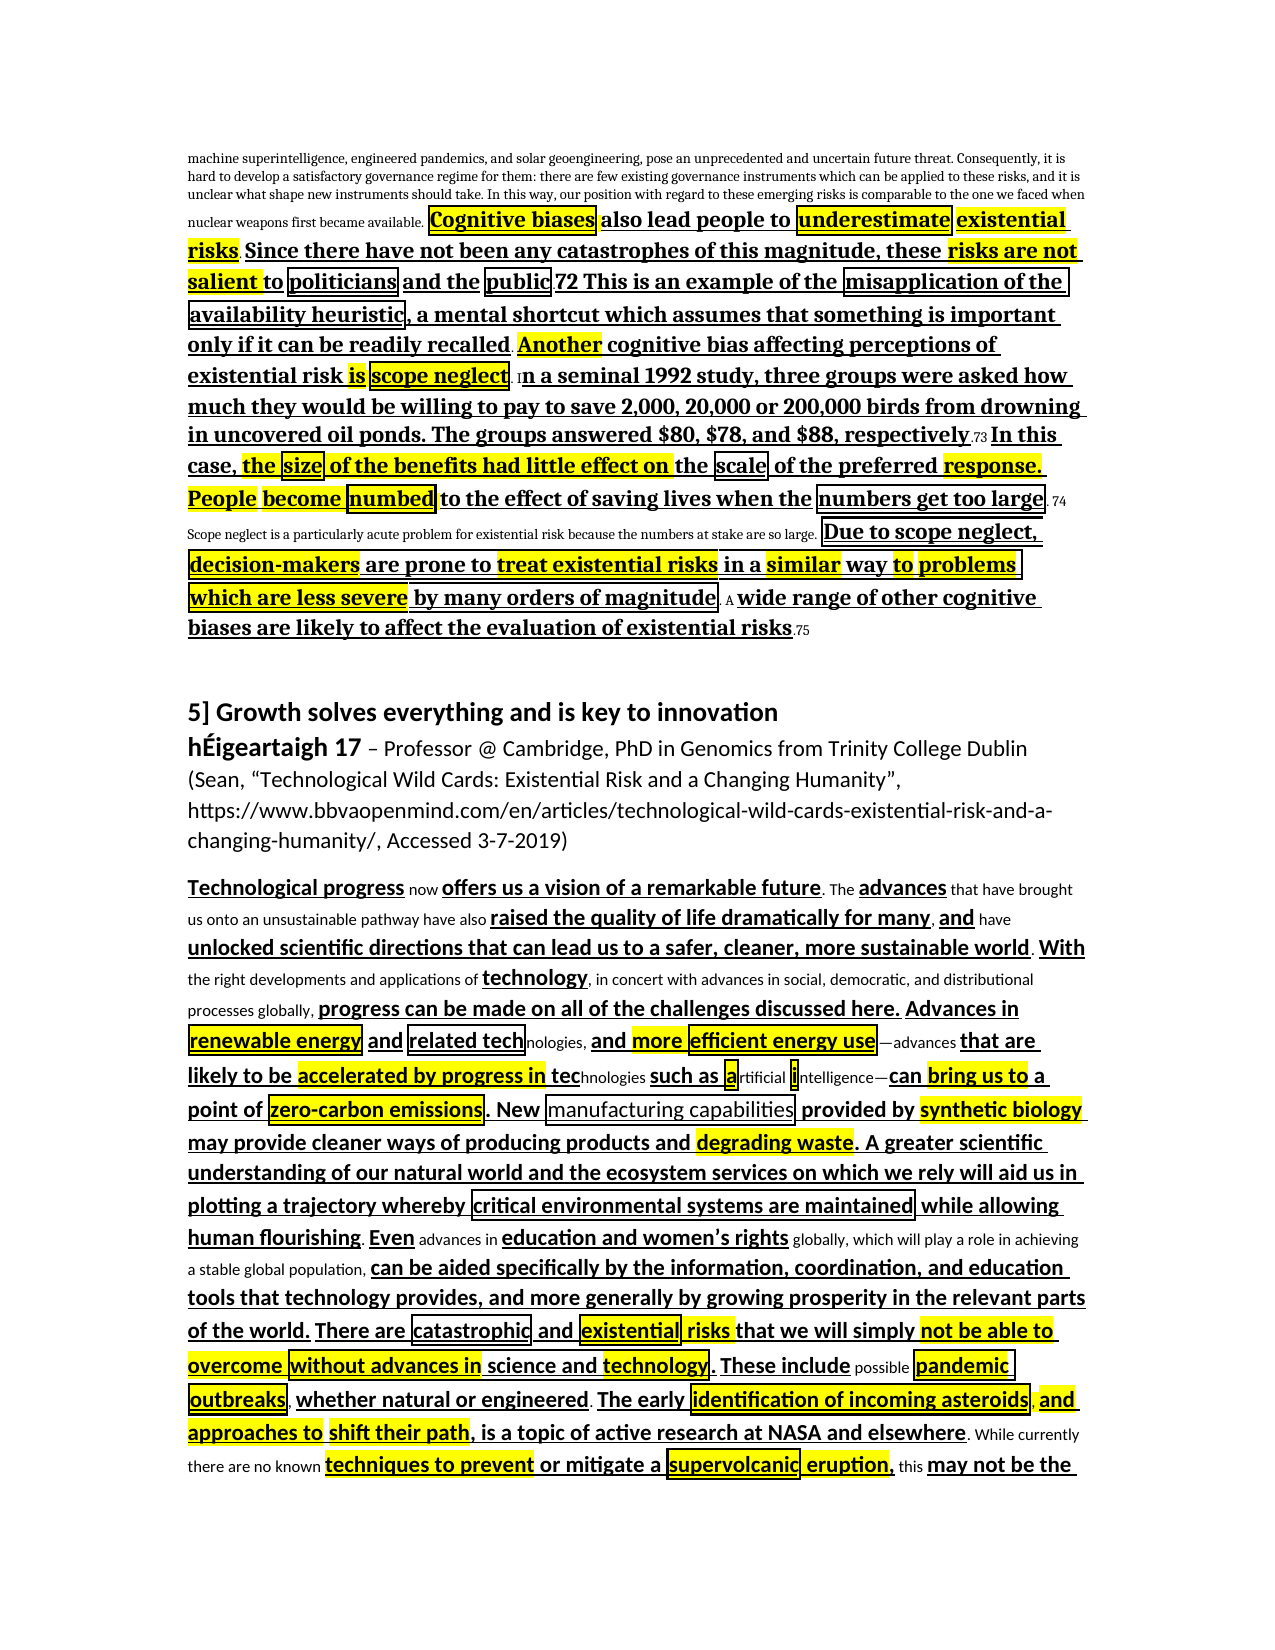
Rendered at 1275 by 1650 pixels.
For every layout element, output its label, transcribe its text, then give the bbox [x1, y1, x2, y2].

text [187, 1121, 1087, 1480]
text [187, 150, 1087, 416]
subtitle 5] Growth solves everything and is key to innovation [187, 695, 1087, 728]
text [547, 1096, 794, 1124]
text hÉigeartaigh 17 – Professor @ Cambridge, PhD in Genomics from Trinity College Dublin (Sean, “Technological Wild Cards: Existential Risk and a Changing Humanity”, https://www.bbvaopenmind.com/en/articles/technological-wild-cards-existential-risk-and-a-changing-humanity/, Accessed 3-7-2019) [187, 730, 1087, 854]
